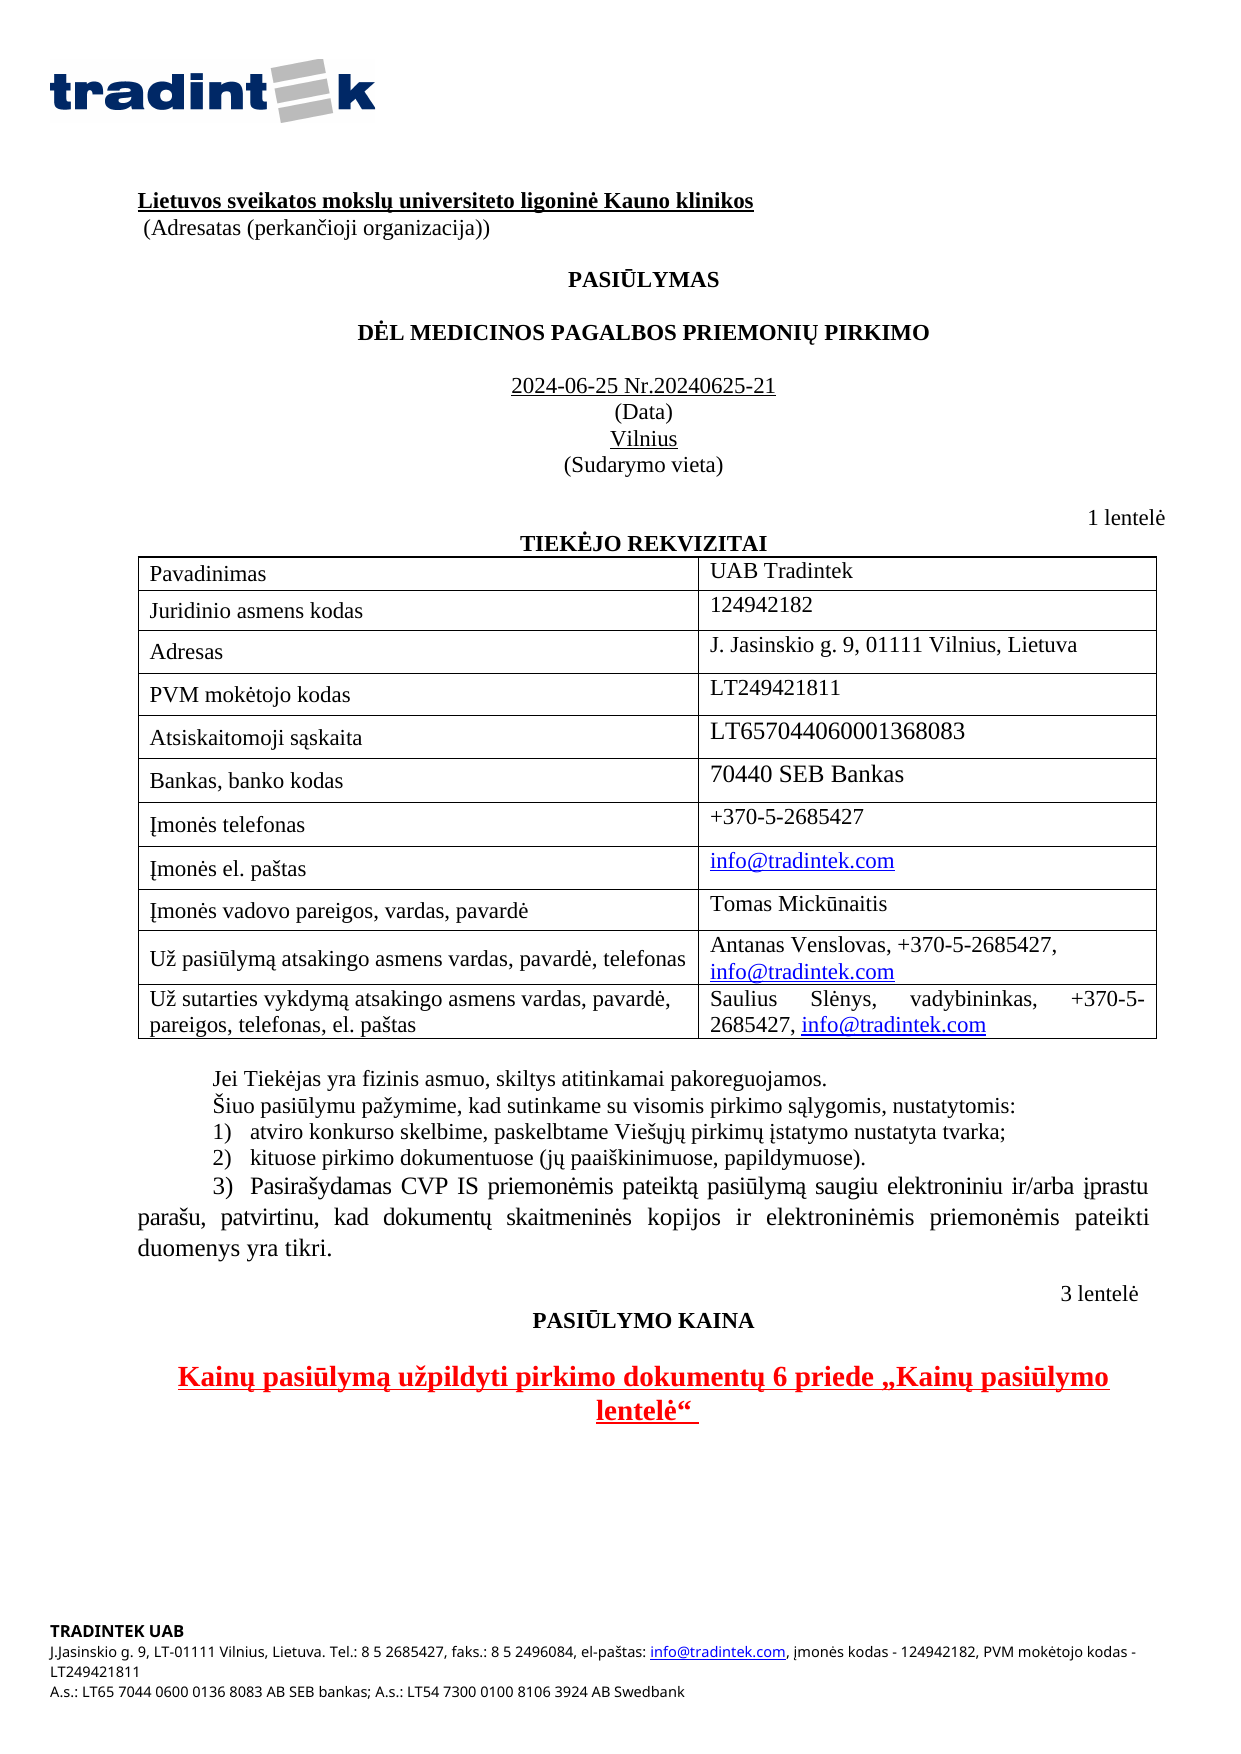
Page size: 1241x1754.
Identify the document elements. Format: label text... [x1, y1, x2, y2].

table_cell info@tradintek.com [699, 847, 1156, 889]
text (Data) [137, 398, 1150, 425]
table_cell LT249421811 [699, 674, 1156, 715]
text Šiuo pasiūlymu pažymime, kad sutinkame su visomis pirkimo sąlygomis, nustatytomis: [137, 1092, 1150, 1118]
table_cell 70440 SEB Bankas [699, 759, 1156, 802]
text Vilnius [137, 425, 1150, 451]
table_cell LT657044060001368083 [699, 716, 1156, 758]
list Pasirašydamas CVP IS priemonėmis pateiktą pasiūlymą saugiu elektroniniu ir/arba įprastu parašu, patvirtinu, kad dokumentų skaitmeninės kopijos ir elektroninėmis priemonėmis pateikti duomenys yra tikri. [137, 1171, 1150, 1262]
text (Adresatas (perkančioji organizacija)) [137, 214, 1150, 240]
table_cell Įmonės el. paštas [139, 847, 698, 889]
table_cell Už sutarties vykdymą atsakingo asmens vardas, pavardė, pareigos, telefonas, el. paštas [139, 985, 698, 1038]
table_cell Antanas Venslovas, +370-5-2685427, info@tradintek.com [699, 931, 1156, 984]
text PASIŪLYMAS [137, 267, 1150, 293]
table_cell PVM mokėtojo kodas [139, 674, 698, 715]
list kituose pirkimo dokumentuose (jų paaiškinimuose, papildymuose). [137, 1144, 1150, 1171]
table_cell Įmonės telefonas [139, 803, 698, 846]
table_cell Tomas Mickūnaitis [699, 890, 1156, 930]
list atviro konkurso skelbime, paskelbtame Viešųjų pirkimų įstatymo nustatyta tvarka; [137, 1118, 1150, 1144]
table_cell J. Jasinskio g. 9, 01111 Vilnius, Lietuva [699, 631, 1156, 673]
table_cell Juridinio asmens kodas [139, 591, 698, 629]
text 3 lentelė [962, 1281, 1150, 1307]
text PASIŪLYMO KAINA [137, 1307, 1150, 1333]
table_cell Atsiskaitomoji sąskaita [139, 716, 698, 758]
text Jei Tiekėjas yra fizinis asmuo, skiltys atitinkamai pakoreguojamos. [137, 1065, 1150, 1092]
table_cell Įmonės vadovo pareigos, vardas, pavardė [139, 890, 698, 930]
text 1 lentelė [137, 504, 1165, 530]
text (Sudarymo vieta) [137, 451, 1150, 477]
text TIEKĖJO REKVIZITAI [137, 530, 1150, 556]
text 2024-06-25 Nr.20240625-21 [137, 372, 1150, 398]
text DĖL MEDICINOS PAGALBOS PRIEMONIŲ PIRKIMO [137, 319, 1150, 346]
table_cell Adresas [139, 631, 698, 673]
text Kainų pasiūlymą užpildyti pirkimo dokumentų 6 priede „Kainų pasiūlymo lentelė“ [137, 1359, 1150, 1427]
table_header UAB Tradintek [699, 558, 1156, 590]
table_cell Saulius Slėnys, vadybininkas, +370-5-2685427, info@tradintek.com [699, 985, 1156, 1038]
table_header Pavadinimas [139, 558, 698, 590]
text Lietuvos sveikatos mokslų universiteto ligoninė Kauno klinikos [137, 187, 1168, 214]
table_cell Bankas, banko kodas [139, 759, 698, 802]
table_cell +370-5-2685427 [699, 803, 1156, 846]
table_cell 124942182 [699, 591, 1156, 629]
picture [50, 59, 375, 123]
table_cell Už pasiūlymą atsakingo asmens vardas, pavardė, telefonas [139, 931, 698, 984]
